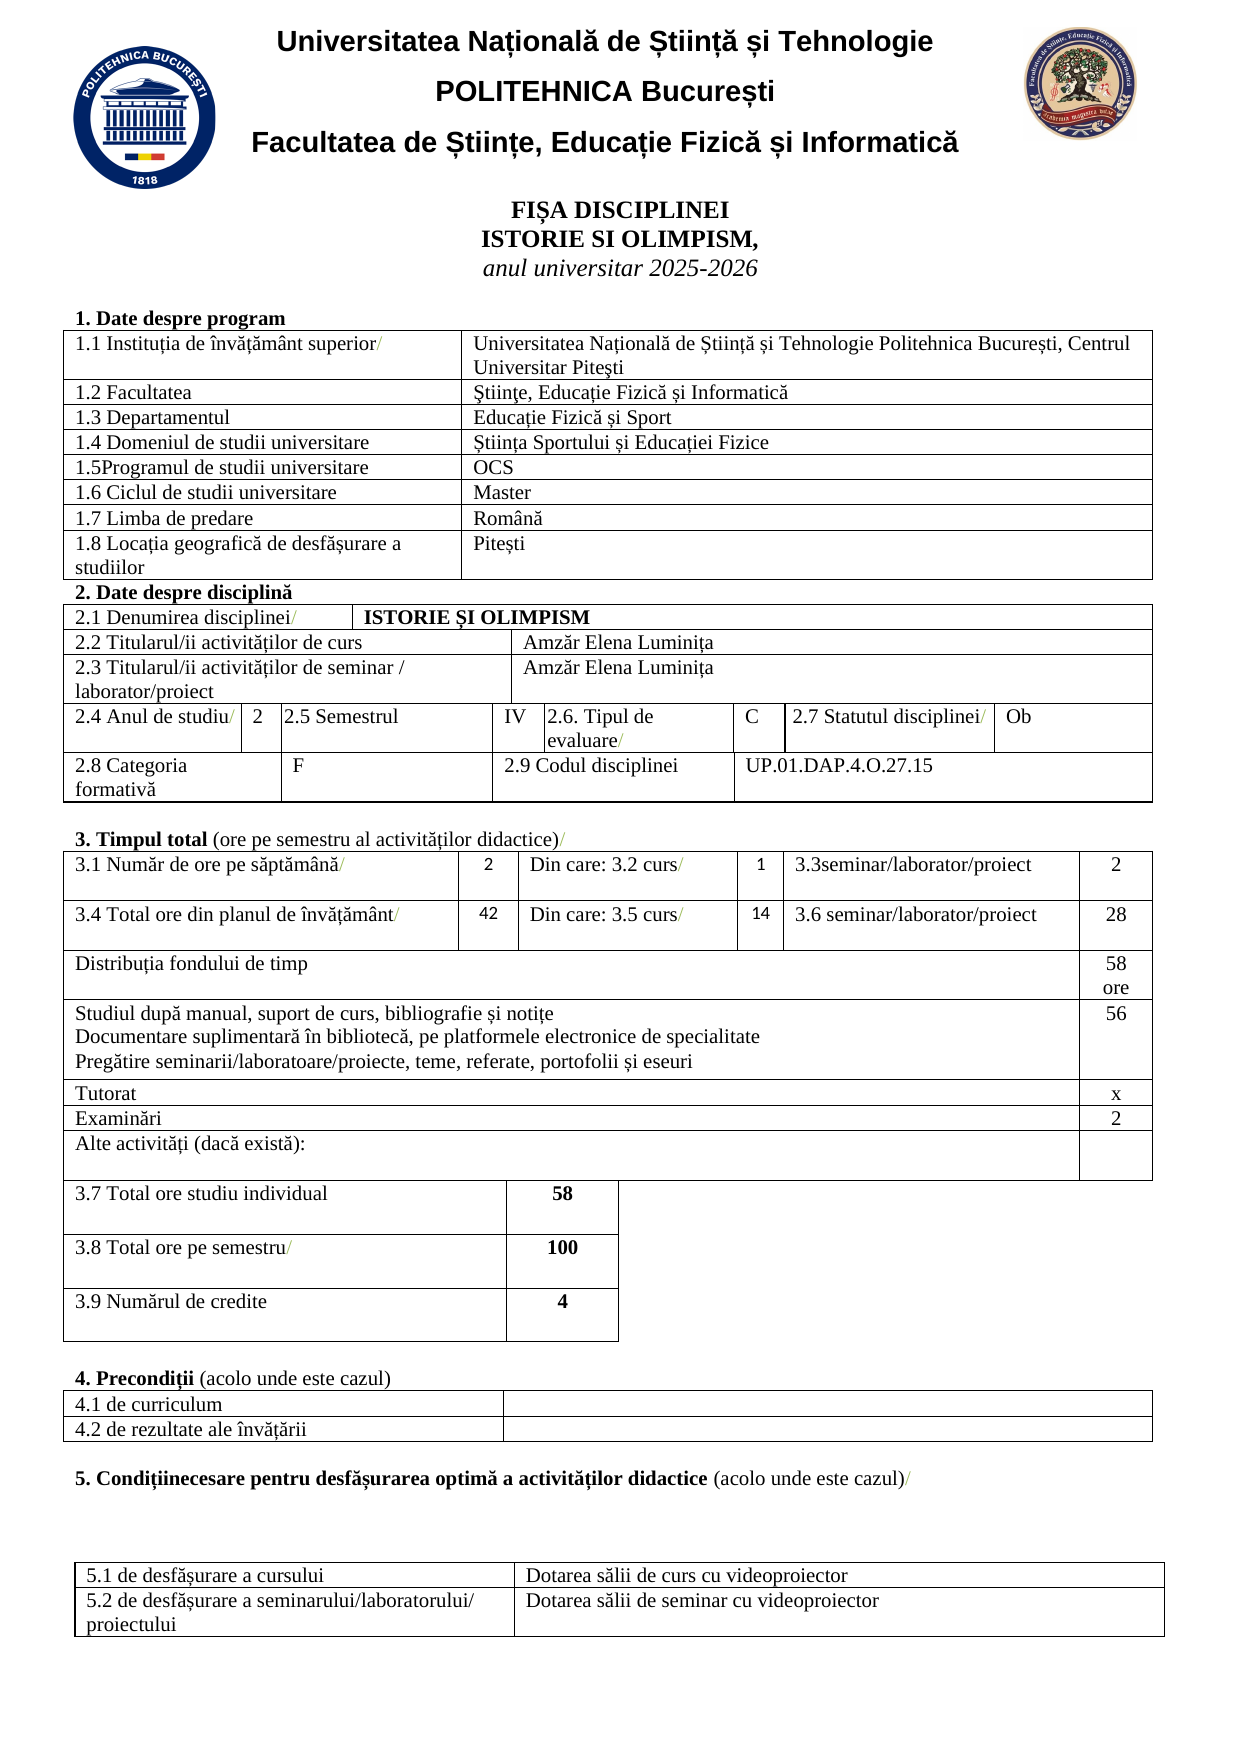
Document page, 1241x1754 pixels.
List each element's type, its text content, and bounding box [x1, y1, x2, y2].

table_cell C [734, 704, 784, 752]
table_cell [504, 1417, 1152, 1441]
table_cell 2 [1080, 1106, 1152, 1129]
table_cell 1.8 Locația geografică de desfășurare a studiilor [64, 531, 461, 579]
table_cell 1.4 Domeniul de studii universitare [64, 430, 461, 454]
text 3. Timpul total (ore pe semestru al activităților didactice)/ [75, 827, 1165, 851]
picture [1023, 27, 1138, 141]
table_header Dotarea sălii de curs cu videoproiector [515, 1563, 1164, 1587]
text 4. Precondiții (acolo unde este cazul) [75, 1366, 1165, 1390]
table_header 5.1 de desfășurare a cursului [76, 1563, 514, 1587]
table_cell 1.2 Facultatea [64, 380, 461, 404]
table_cell 5.2 de desfășurare a seminarului/laboratorului/ proiectului [76, 1588, 514, 1636]
table_cell Studiul după manual, suport de curs, bibliografie și notițe Documentare suplimentară în bibliotecă, pe platformele electronice de specialitate Pregătire seminarii/laboratoare/proiecte, teme, referate, portofolii și eseuri [64, 1000, 1079, 1079]
table_header 2.1 Denumirea disciplinei/ [64, 605, 352, 629]
table_cell 3.7 Total ore studiu individual [64, 1181, 506, 1234]
table_cell 58 [507, 1181, 618, 1234]
table_header ISTORIE ȘI OLIMPISM [353, 605, 1152, 629]
table_cell 14 [738, 901, 783, 950]
text 5. Condițiinecesare pentru desfășurarea optimă a activităților didactice (acolo unde este cazul)/ [75, 1466, 1165, 1490]
table_cell 2 [242, 704, 281, 752]
table_cell 3.4 Total ore din planul de învățământ/ [64, 901, 458, 950]
table_cell F [282, 753, 492, 801]
table_cell 4.2 de rezultate ale învățării [64, 1417, 503, 1441]
picture [73, 46, 216, 189]
table_header Universitatea Națională de Știință și Tehnologie Politehnica București, Centrul Universitar Piteşti [462, 331, 1152, 379]
table_cell 2.4 Anul de studiu/ [64, 704, 241, 752]
table_cell Știința Sportului și Educației Fizice [462, 430, 1152, 454]
table_header Din care: 3.2 curs/ [519, 852, 737, 900]
table_cell 1.3 Departamentul [64, 405, 461, 429]
table_cell 2.2 Titularul/ii activităților de curs [64, 630, 511, 654]
table_cell x [1080, 1080, 1152, 1104]
table_cell Educație Fizică și Sport [462, 405, 1152, 429]
table_cell Ştiinţe, Educație Fizică și Informatică [462, 380, 1152, 404]
table_cell 2.9 Codul disciplinei [493, 753, 734, 801]
table_header 1 [738, 852, 783, 900]
table_header 1.1 Instituția de învățământ superior/ [64, 331, 461, 379]
text anul universitar 2025-2026 [75, 253, 1165, 282]
text 2. Date despre disciplină [75, 580, 1165, 604]
table_cell 58 ore [1080, 951, 1152, 999]
table_cell 2.5 Semestrul [282, 704, 492, 752]
table_cell 2.3 Titularul/ii activităților de seminar / laborator/proiect [64, 655, 511, 703]
table_cell [1080, 1131, 1152, 1180]
table_cell 42 [459, 901, 518, 950]
table_cell Română [462, 505, 1152, 529]
table_cell Distribuția fondului de timp [64, 951, 1079, 999]
table_cell OCS [462, 455, 1152, 479]
text ISTORIE SI OLIMPISM, [75, 224, 1165, 253]
text fișa disciplinei [75, 195, 1165, 224]
table_cell Ob [995, 704, 1152, 752]
table_cell 3.6 seminar/laborator/proiect [784, 901, 1079, 950]
table_cell 56 [1080, 1000, 1152, 1079]
table_cell 2.8 Categoria formativă [64, 753, 281, 801]
table_cell Amzăr Elena Luminița [512, 655, 1152, 703]
table_cell IV [493, 704, 544, 752]
table_cell Tutorat [64, 1080, 1079, 1104]
table_cell Examinări [64, 1106, 1079, 1129]
table_cell Din care: 3.5 curs/ [519, 901, 737, 950]
table_header [504, 1391, 1152, 1416]
table_header 3.3seminar/laborator/proiect [784, 852, 1079, 900]
table_cell Master [462, 480, 1152, 504]
table_cell 1.7 Limba de predare [64, 505, 461, 529]
table_cell Pitești [462, 531, 1152, 579]
text 1. Date despre program [75, 306, 1165, 330]
table_cell 100 [507, 1235, 618, 1287]
table_header 2 [1080, 852, 1152, 900]
table_cell Amzăr Elena Luminița [512, 630, 1152, 654]
table_cell 3.9 Numărul de credite [64, 1289, 506, 1341]
table_cell 2.7 Statutul disciplinei/ [786, 704, 994, 752]
table_cell 1.5Programul de studii universitare [64, 455, 461, 479]
table_header 2 [459, 852, 518, 900]
table_cell 1.6 Ciclul de studii universitare [64, 480, 461, 504]
table_header 4.1 de curriculum [64, 1391, 503, 1416]
table_cell 3.8 Total ore pe semestru/ [64, 1235, 506, 1287]
table_cell Dotarea sălii de seminar cu videoproiector [515, 1588, 1164, 1636]
table_cell 28 [1080, 901, 1152, 950]
table_cell Alte activități (dacă există): [64, 1131, 1079, 1180]
table_header 3.1 Număr de ore pe săptămână/ [64, 852, 458, 900]
table_cell UP.01.DAP.4.O.27.15 [735, 753, 1152, 801]
table_cell 4 [507, 1289, 618, 1341]
table_cell 2.6. Tipul de evaluare/ [545, 704, 733, 752]
